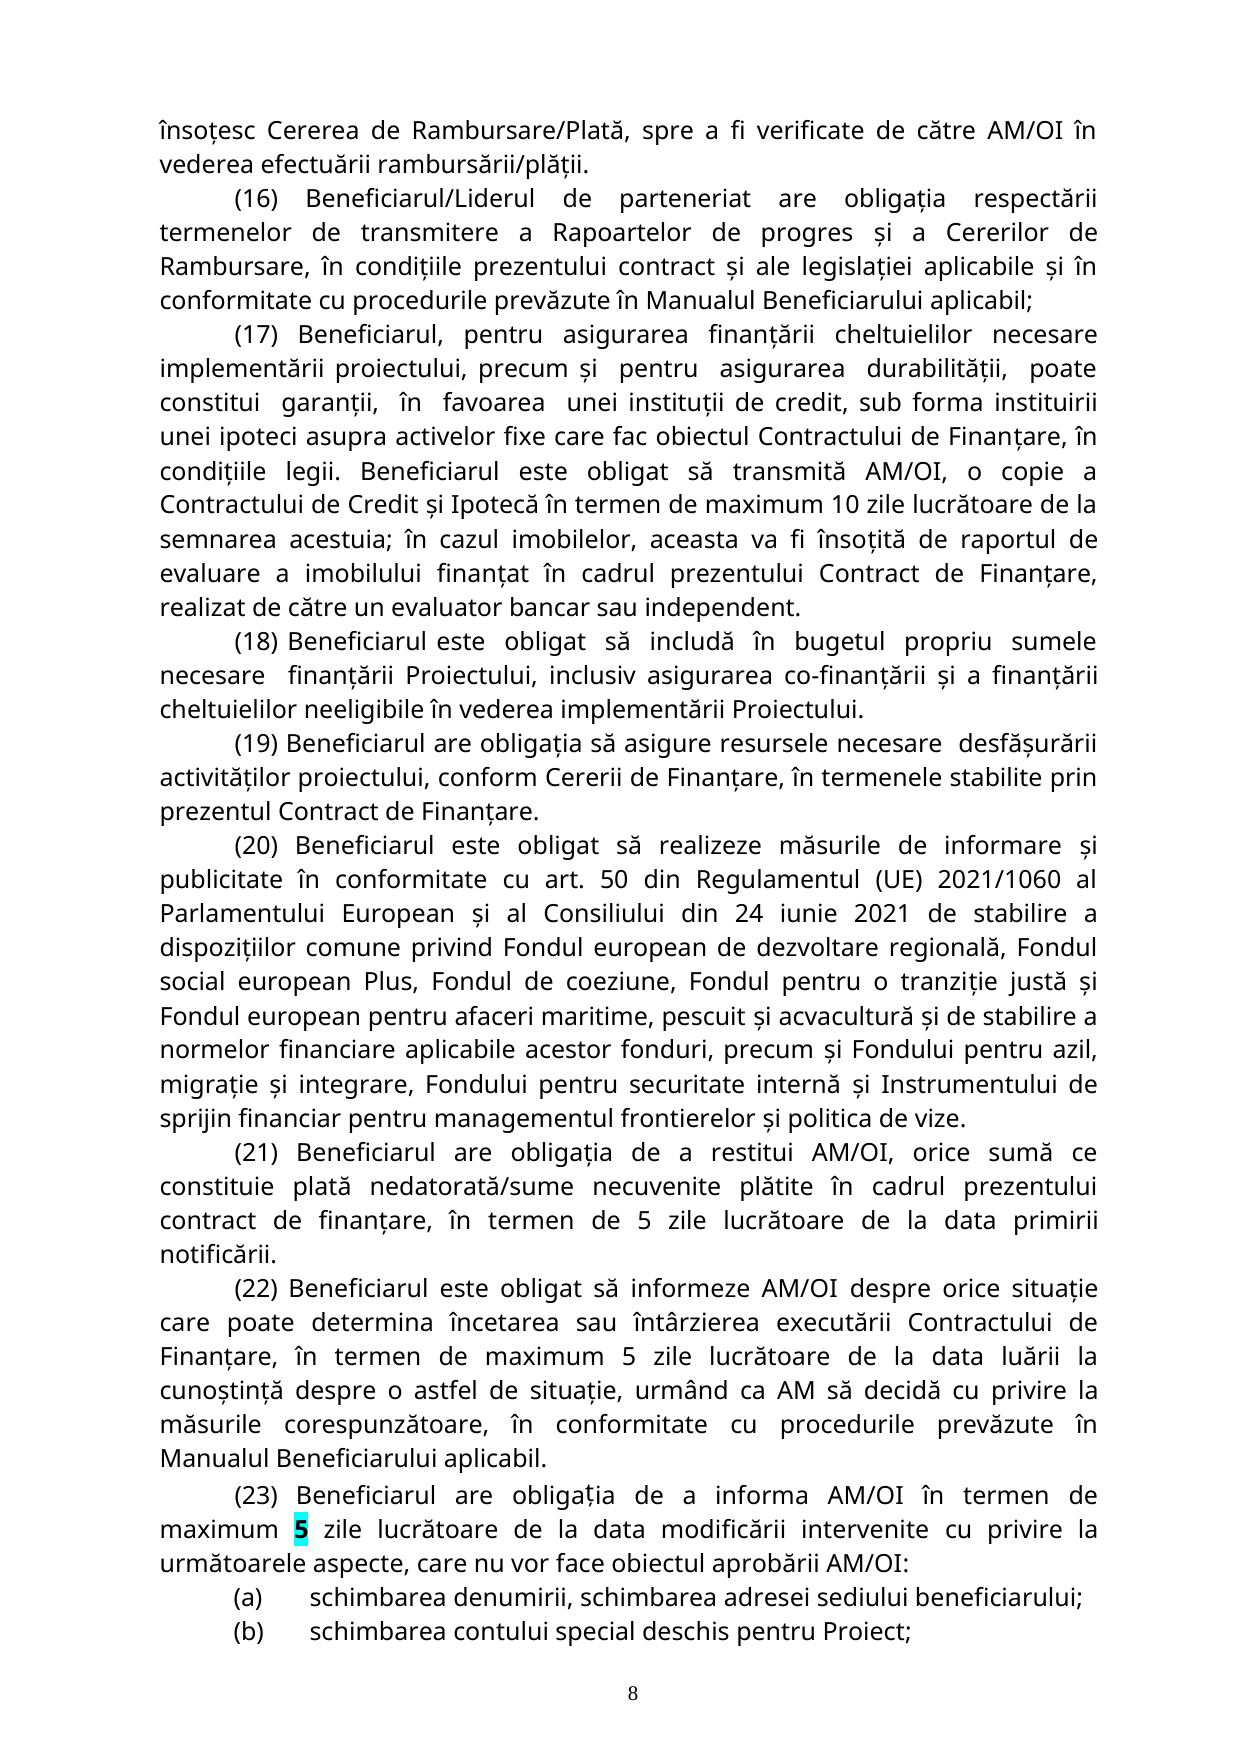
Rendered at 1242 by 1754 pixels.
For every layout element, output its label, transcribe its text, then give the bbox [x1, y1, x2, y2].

text (20) Beneficiarul este obligat să realizeze măsurile de informare şi publicitate în conformitate cu art. 50 din Regulamentul (UE) 2021/1060 al Parlamentului European şi al Consiliului din 24 iunie 2021 de stabilire a dispoziţiilor comune privind Fondul european de dezvoltare regională, Fondul social european Plus, Fondul de coeziune, Fondul pentru o tranziţie justă şi Fondul european pentru afaceri maritime, pescuit şi acvacultură şi de stabilire a normelor financiare aplicabile acestor fonduri, precum şi Fondului pentru azil, migraţie şi integrare, Fondului pentru securitate internă şi Instrumentului de sprijin financiar pentru managementul frontierelor şi politica de vize. [159, 828, 1098, 1134]
text (18) Beneficiarul este obligat să includă în bugetul propriu sumele necesare finanţării Proiectului, inclusiv asigurarea co-finanţării şi a finanţării cheltuielilor neeligibile în vederea implementării Proiectului. [159, 623, 1098, 726]
list schimbarea contului special deschis pentru Proiect; [233, 1614, 1098, 1648]
text (16) Beneficiarul/Liderul de parteneriat are obligația respectării termenelor de transmitere a Rapoartelor de progres şi a Cererilor de Rambursare, în condițiile prezentului contract și ale legislației aplicabile și în conformitate cu procedurile prevăzute în Manualul Beneficiarului aplicabil; [159, 181, 1098, 317]
text (22) Beneficiarul este obligat să informeze AM/OI despre orice situaţie care poate determina încetarea sau întârzierea executării Contractului de Finanțare, în termen de maximum 5 zile lucrătoare de la data luării la cunoştinţă despre o astfel de situaţie, urmând ca AM să decidă cu privire la măsurile corespunzătoare, în conformitate cu procedurile prevăzute în Manualul Beneficiarului aplicabil. [159, 1271, 1098, 1475]
list schimbarea denumirii, schimbarea adresei sediului beneficiarului; [233, 1580, 1098, 1614]
text (23) Beneficiarul are obligația de a informa AM/OI în termen de maximum 5 zile lucrătoare de la data modificării intervenite cu privire la următoarele aspecte, care nu vor face obiectul aprobării AM/OI: [159, 1475, 1098, 1580]
text (17) Beneficiarul, pentru asigurarea finanţării cheltuielilor necesare implementării proiectului, precum și pentru asigurarea durabilității, poate constitui garanţii, în favoarea unei instituţii de credit, sub forma instituirii unei ipoteci asupra activelor fixe care fac obiectul Contractului de Finanţare, în condiţiile legii. Beneficiarul este obligat să transmită AM/OI, o copie a Contractului de Credit şi Ipotecă în termen de maximum 10 zile lucrătoare de la semnarea acestuia; în cazul imobilelor, aceasta va fi însoţită de raportul de evaluare a imobilului finanţat în cadrul prezentului Contract de Finanțare, realizat de către un evaluator bancar sau independent. [159, 317, 1098, 623]
text (21) Beneficiarul are obligaţia de a restitui AM/OI, orice sumă ce constituie plată nedatorată/sume necuvenite plătite în cadrul prezentului contract de finanţare, în termen de 5 zile lucrătoare de la data primirii notificării. [159, 1134, 1098, 1271]
text (19) Beneficiarul are obligaţia să asigure resursele necesare desfășurării activităților proiectului, conform Cererii de Finanțare, în termenele stabilite prin prezentul Contract de Finanțare. [159, 726, 1098, 828]
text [159, 112, 1098, 181]
